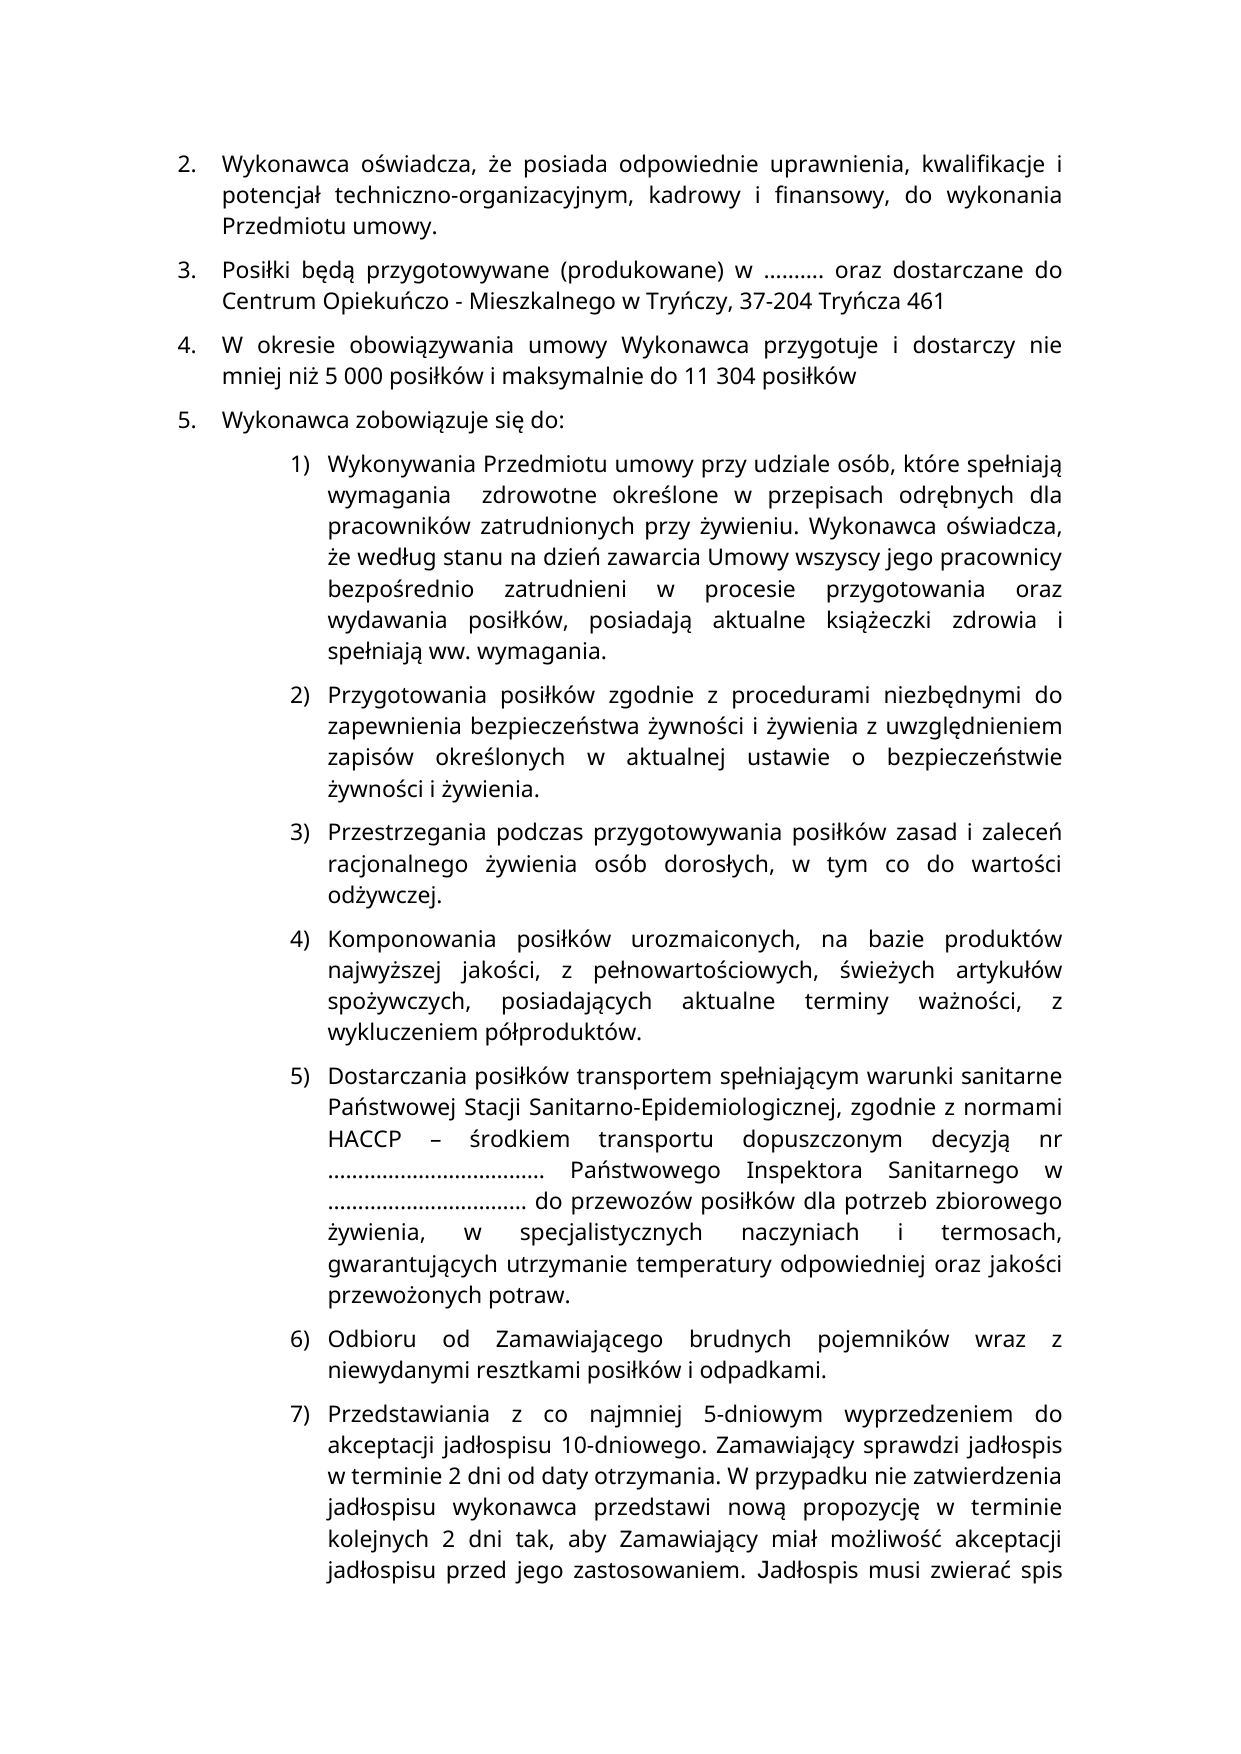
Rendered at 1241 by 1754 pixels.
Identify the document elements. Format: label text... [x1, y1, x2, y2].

list Wykonawca zobowiązuje się do: [177, 404, 1063, 435]
list Dostarczania posiłków transportem spełniającym warunki sanitarne Państwowej Stacji Sanitarno-Epidemiologicznej, zgodnie z normami HACCP – środkiem transportu dopuszczonym decyzją nr ……………………………… Państwowego Inspektora Sanitarnego w …………………………… do przewozów posiłków dla potrzeb zbiorowego żywienia, w specjalistycznych naczyniach i termosach, gwarantujących utrzymanie temperatury odpowiedniej oraz jakości przewożonych potraw. [290, 1060, 1063, 1310]
list Przestrzegania podczas przygotowywania posiłków zasad i zaleceń racjonalnego żywienia osób dorosłych, w tym co do wartości odżywczej. [290, 816, 1063, 910]
list Komponowania posiłków urozmaiconych, na bazie produktów najwyższej jakości, z pełnowartościowych, świeżych artykułów spożywczych, posiadających aktualne terminy ważności, z wykluczeniem półproduktów. [290, 923, 1063, 1048]
list Wykonywania Przedmiotu umowy przy udziale osób, które spełniają wymagania zdrowotne określone w przepisach odrębnych dla pracowników zatrudnionych przy żywieniu. Wykonawca oświadcza, że według stanu na dzień zawarcia Umowy wszyscy jego pracownicy bezpośrednio zatrudnieni w procesie przygotowania oraz wydawania posiłków, posiadają aktualne książeczki zdrowia i spełniają ww. wymagania. [290, 448, 1063, 666]
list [290, 1398, 1063, 1585]
list Przygotowania posiłków zgodnie z procedurami niezbędnymi do zapewnienia bezpieczeństwa żywności i żywienia z uwzględnieniem zapisów określonych w aktualnej ustawie o bezpieczeństwie żywności i żywienia. [290, 679, 1063, 804]
list Odbioru od Zamawiającego brudnych pojemników wraz z niewydanymi resztkami posiłków i odpadkami. [290, 1323, 1063, 1385]
list W okresie obowiązywania umowy Wykonawca przygotuje i dostarczy nie mniej niż 5 000 posiłków i maksymalnie do 11 304 posiłków [177, 329, 1063, 391]
list Posiłki będą przygotowywane (produkowane) w ………. oraz dostarczane do Centrum Opiekuńczo - Mieszkalnego w Tryńczy, 37-204 Tryńcza 461 [177, 254, 1063, 316]
list Wykonawca oświadcza, że posiada odpowiednie uprawnienia, kwalifikacje i potencjał techniczno-organizacyjnym, kadrowy i finansowy, do wykonania Przedmiotu umowy. [177, 148, 1063, 241]
